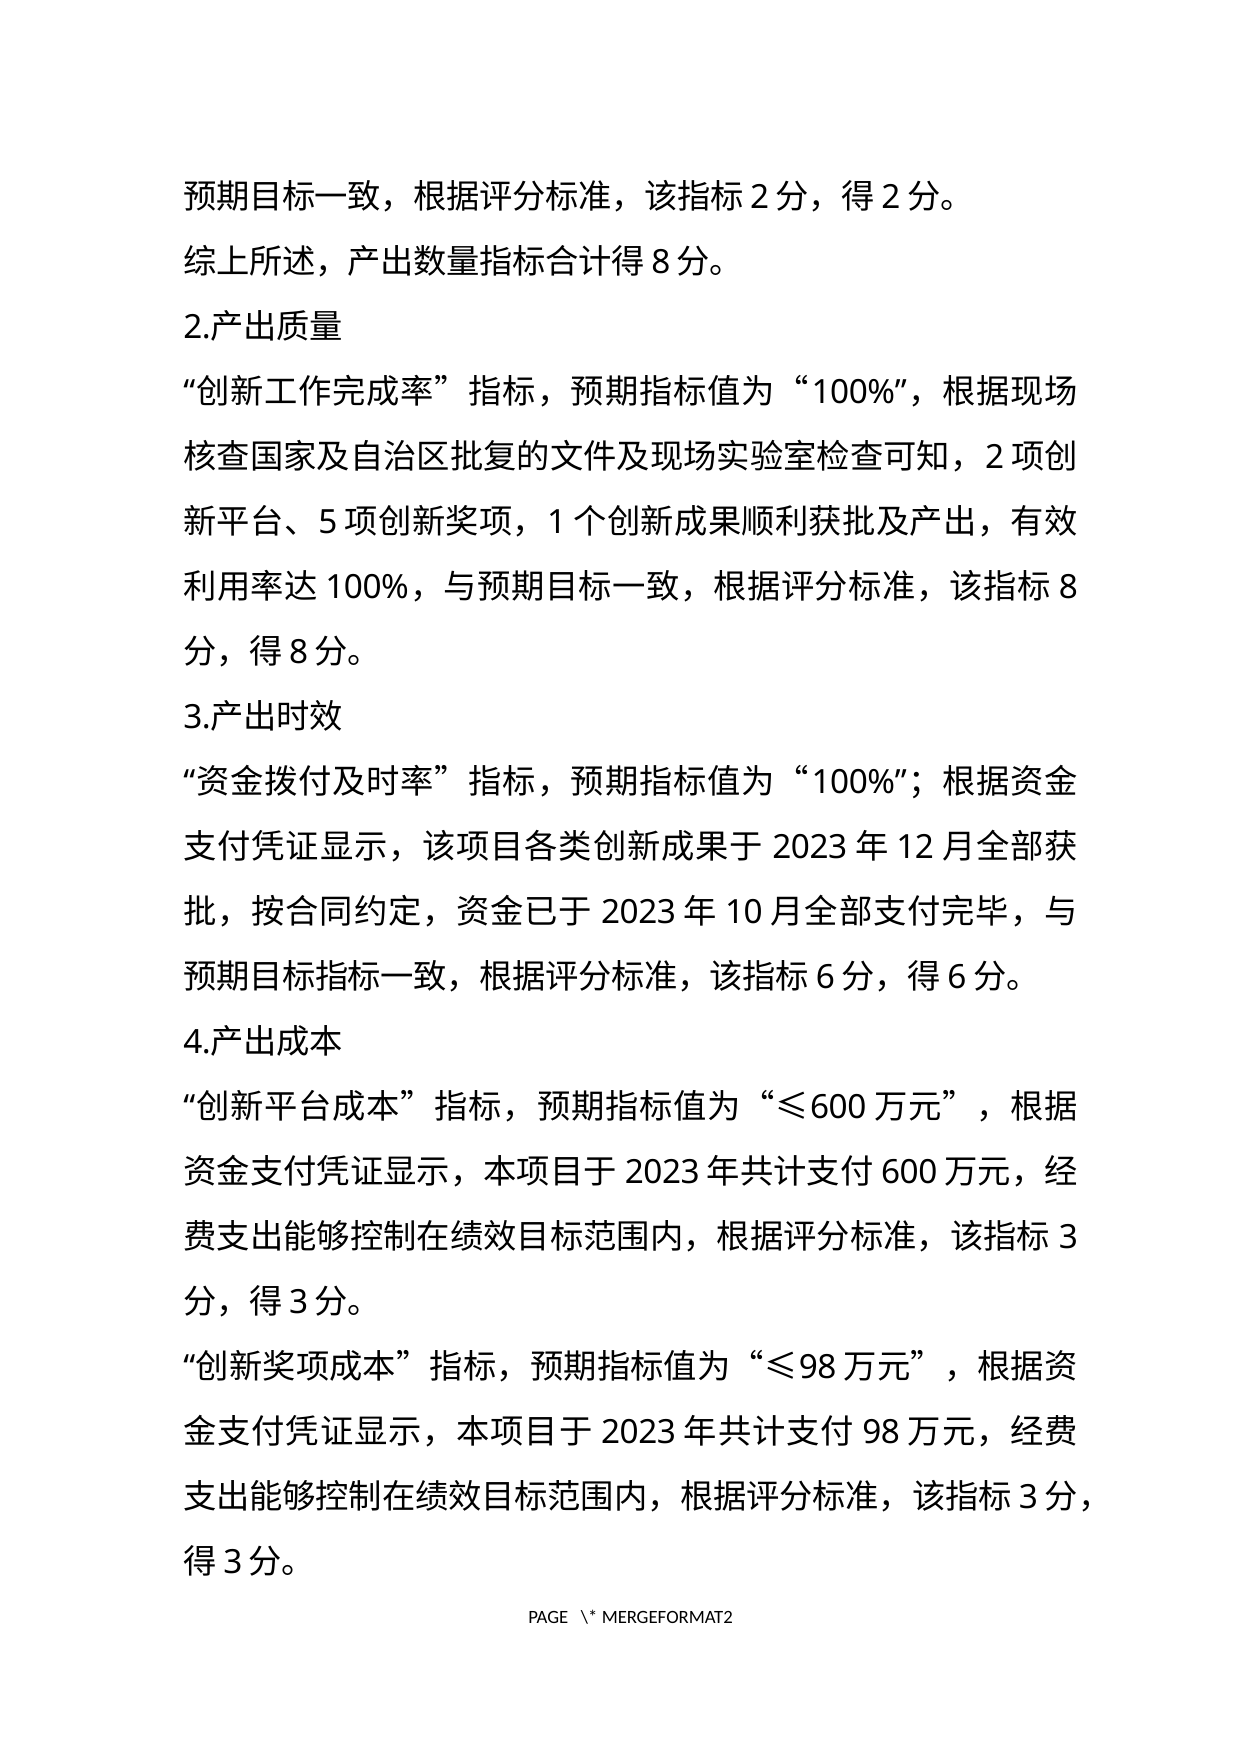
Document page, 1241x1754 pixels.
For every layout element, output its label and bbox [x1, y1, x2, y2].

text [183, 162, 1078, 1592]
